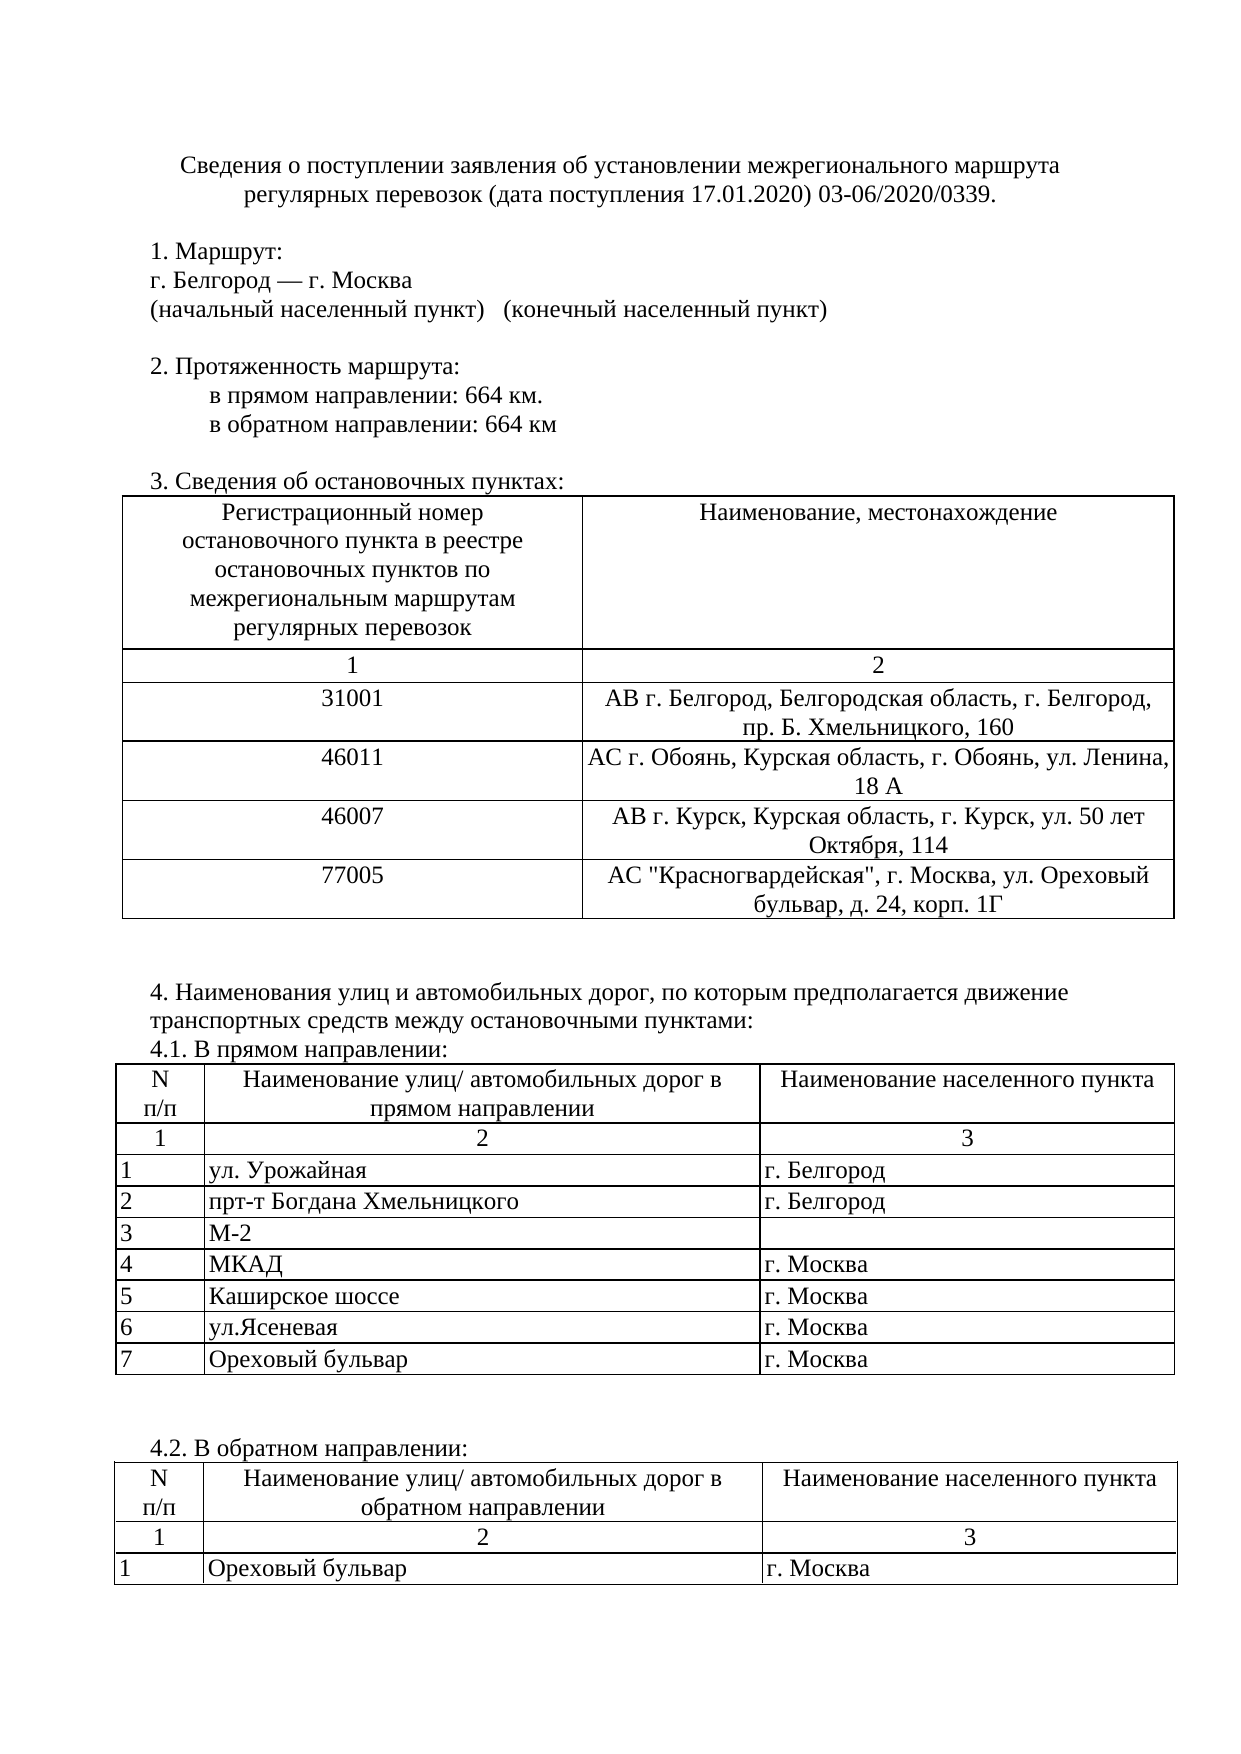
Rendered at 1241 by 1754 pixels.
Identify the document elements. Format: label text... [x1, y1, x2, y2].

table_header Наименование, местонахождение [583, 497, 1173, 648]
table_cell АВ г. Белгород, Белгородская область, г. Белгород, пр. Б. Хмельницкого, 160 [583, 683, 1173, 740]
table_header Регистрационный номер остановочного пункта в реестре остановочных пунктов по межрегиональным маршрутам регулярных перевозок [123, 497, 582, 648]
table_cell 1 [117, 1155, 204, 1185]
table_cell ул. Урожайная [205, 1155, 759, 1185]
table_cell прт-т Богдана Хмельницкого [205, 1187, 759, 1216]
table_cell Ореховый бульвар [204, 1554, 762, 1583]
text 3. Сведения об остановочных пунктах: [150, 466, 1090, 495]
table_cell 5 [117, 1281, 204, 1311]
table_cell 1 [123, 650, 582, 681]
table_cell г. Белгород [761, 1155, 1174, 1185]
table_cell 6 [117, 1312, 204, 1342]
table_header N п/п [117, 1065, 204, 1122]
table_cell [761, 1218, 1174, 1248]
table_cell 46011 [123, 742, 582, 799]
text г. Белгород — г. Москва [150, 265, 1090, 294]
table_cell 1 [115, 1522, 203, 1552]
table_cell 2 [117, 1187, 204, 1216]
table_cell 77005 [123, 860, 582, 918]
text в обратном направлении: 664 км [150, 409, 1090, 437]
text 1. Маршрут: [150, 236, 1090, 265]
table_cell 2 [583, 650, 1173, 681]
text Сведения о поступлении заявления об установлении межрегионального маршрута регулярных перевозок (дата поступления 17.01.2020) 03-06/2020/0339. [150, 150, 1090, 207]
table_cell 4 [117, 1250, 204, 1279]
table_cell г. Москва [761, 1344, 1174, 1374]
table_cell 1 [115, 1553, 203, 1583]
table_cell 7 [117, 1344, 204, 1374]
table_header N п/п [115, 1463, 203, 1521]
table_cell М-2 [205, 1218, 759, 1248]
text 4. Наименования улиц и автомобильных дорог, по которым предполагается движение транспортных средств между остановочными пунктами: [150, 977, 1090, 1034]
table_cell 3 [117, 1218, 204, 1248]
table_cell 46007 [123, 801, 582, 858]
table_cell Каширское шоссе [205, 1281, 759, 1311]
table_cell АС г. Обоянь, Курская область, г. Обоянь, ул. Ленина, 18 А [583, 742, 1173, 799]
text в прямом направлении: 664 км. [150, 380, 1090, 409]
table_header Наименование населенного пункта [761, 1065, 1174, 1122]
table_cell 3 [763, 1521, 1177, 1552]
table_cell г. Москва [761, 1281, 1174, 1311]
table_cell 3 [761, 1124, 1174, 1153]
table_cell г. Москва [761, 1250, 1174, 1279]
text 2. Протяженность маршрута: [150, 351, 1090, 380]
table_cell г. Белгород [761, 1187, 1174, 1216]
text 4.2. В обратном направлении: [150, 1433, 1090, 1461]
table_cell Ореховый бульвар [205, 1344, 759, 1374]
table_cell АС "Красногвардейская", г. Москва, ул. Ореховый бульвар, д. 24, корп. 1Г [583, 860, 1173, 918]
table_cell ул.Ясеневая [205, 1312, 759, 1342]
table_cell г. Москва [763, 1552, 1177, 1583]
table_cell г. Москва [761, 1312, 1174, 1342]
table_header Наименование улиц/ автомобильных дорог в обратном направлении [204, 1463, 762, 1521]
table_cell 1 [117, 1124, 204, 1153]
table_cell АВ г. Курск, Курская область, г. Курск, ул. 50 лет Октября, 114 [583, 801, 1173, 858]
table_cell МКАД [205, 1250, 759, 1279]
table_header Наименование улиц/ автомобильных дорог в прямом направлении [205, 1065, 759, 1122]
table_cell 2 [205, 1124, 759, 1153]
table_cell 31001 [123, 683, 582, 740]
text 4.1. В прямом направлении: [150, 1034, 1090, 1063]
text (начальный населенный пункт) (конечный населенный пункт) [150, 294, 1090, 322]
table_cell 2 [204, 1522, 762, 1552]
table_header Наименование населенного пункта [763, 1463, 1177, 1521]
